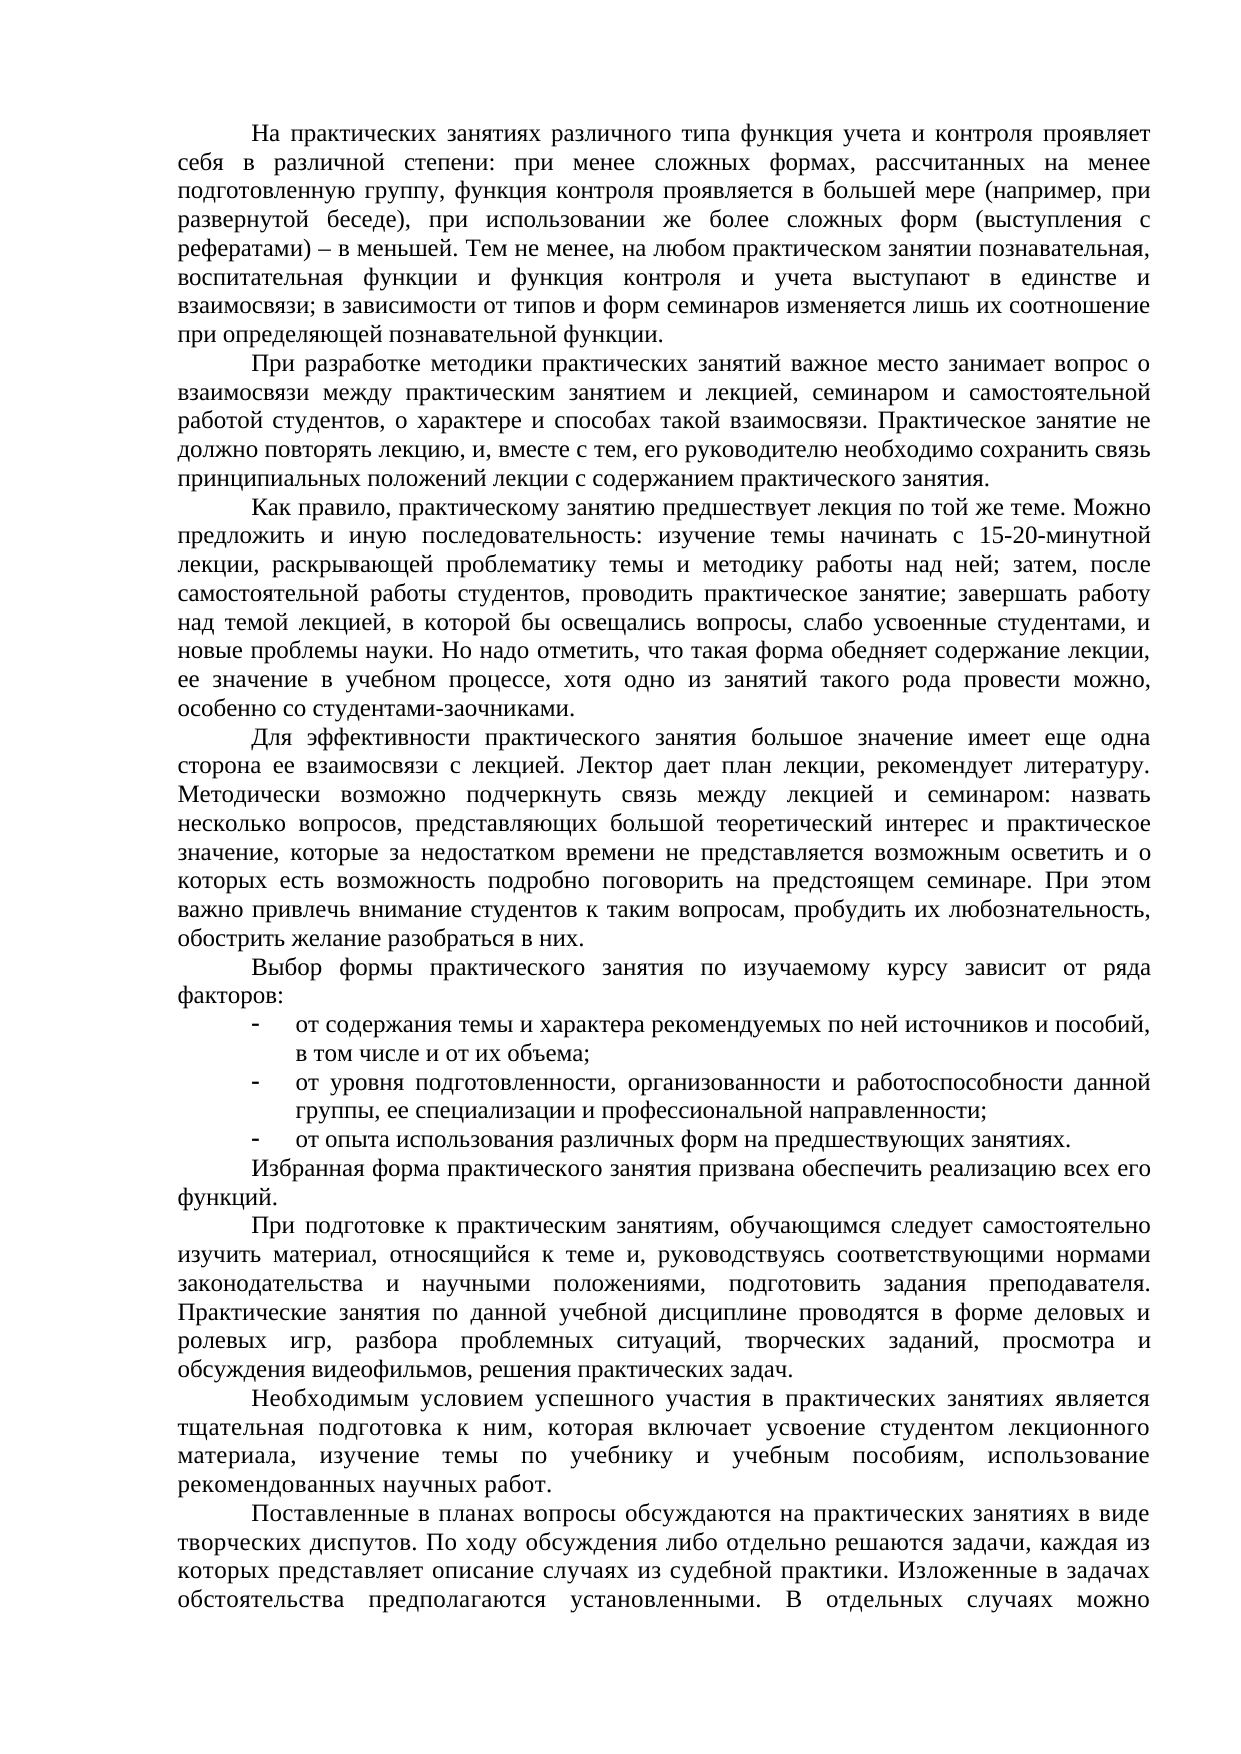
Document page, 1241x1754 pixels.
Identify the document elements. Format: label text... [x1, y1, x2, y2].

list от опыта использования различных форм на предшествующих занятиях. [251, 1124, 1152, 1153]
text Для эффективности практического занятия большое значение имеет еще одна сторона ее взаимосвязи с лекцией. Лектор дает план лекции, рекомендует литературу. Методически возможно подчеркнуть связь между лекцией и семинаром: назвать несколько вопросов, представляющих большой теоретический интерес и практическое значение, которые за недостатком времени не представляется возможным осветить и о которых есть возможность подробно поговорить на предстоящем семинаре. При этом важно привлечь внимание студентов к таким вопросам, пробудить их любознательность, обострить желание разобраться в них. [177, 722, 1152, 952]
list от уровня подготовленности, организованности и работоспособности данной группы, ее специализации и профессиональной направленности; [251, 1067, 1152, 1124]
text Избранная форма практического занятия призвана обеспечить реализацию всех его функций. [177, 1153, 1152, 1211]
text На практических занятиях различного типа функция учета и контроля проявляет себя в различной степени: при менее сложных формах, рассчитанных на менее подготовленную группу, функция контроля проявляется в большей мере (например, при развернутой беседе), при использовании же более сложных форм (выступления с рефератами) – в меньшей. Тем не менее, на любом практическом занятии познавательная, воспитательная функции и функция контроля и учета выступают в единстве и взаимосвязи; в зависимости от типов и форм семинаров изменяется лишь их соотношение при определяющей познавательной функции. [177, 118, 1152, 348]
list от содержания темы и характера рекомендуемых по ней источников и пособий, в том числе и от их объема; [251, 1009, 1152, 1067]
text При разработке методики практических занятий важное место занимает вопрос о взаимосвязи между практическим занятием и лекцией, семинаром и самостоятельной работой студентов, о характере и способах такой взаимосвязи. Практическое занятие не должно повторять лекцию, и, вместе с тем, его руководителю необходимо сохранить связь принципиальных положений лекции с содержанием практического занятия. [177, 348, 1152, 492]
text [177, 1498, 1152, 1613]
text Как правило, практическому занятию предшествует лекция по той же теме. Можно предложить и иную последовательность: изучение темы начинать с 15-20-минутной лекции, раскрывающей проблематику темы и методику работы над ней; затем, после самостоятельной работы студентов, проводить практическое занятие; завершать работу над темой лекцией, в которой бы освещались вопросы, слабо усвоенные студентами, и новые проблемы науки. Но надо отметить, что такая форма обедняет содержание лекции, ее значение в учебном процессе, хотя одно из занятий такого рода провести можно, особенно со студентами-заочниками. [177, 492, 1152, 722]
text Необходимым условием успешного участия в практических занятиях является тщательная подготовка к ним, которая включает усвоение студентом лекционного материала, изучение темы по учебнику и учебным пособиям, использование рекомендованных научных работ. [177, 1383, 1152, 1498]
text Выбор формы практического занятия по изучаемому курсу зависит от ряда факторов: [177, 952, 1152, 1009]
text При подготовке к практическим занятиям, обучающимся следует самостоятельно изучить материал, относящийся к теме и, руководствуясь соответствующими нормами законодательства и научными положениями, подготовить задания преподавателя. Практические занятия по данной учебной дисциплине проводятся в форме деловых и ролевых игр, разбора проблемных ситуаций, творческих заданий, просмотра и обсуждения видеофильмов, решения практических задач. [177, 1211, 1152, 1383]
